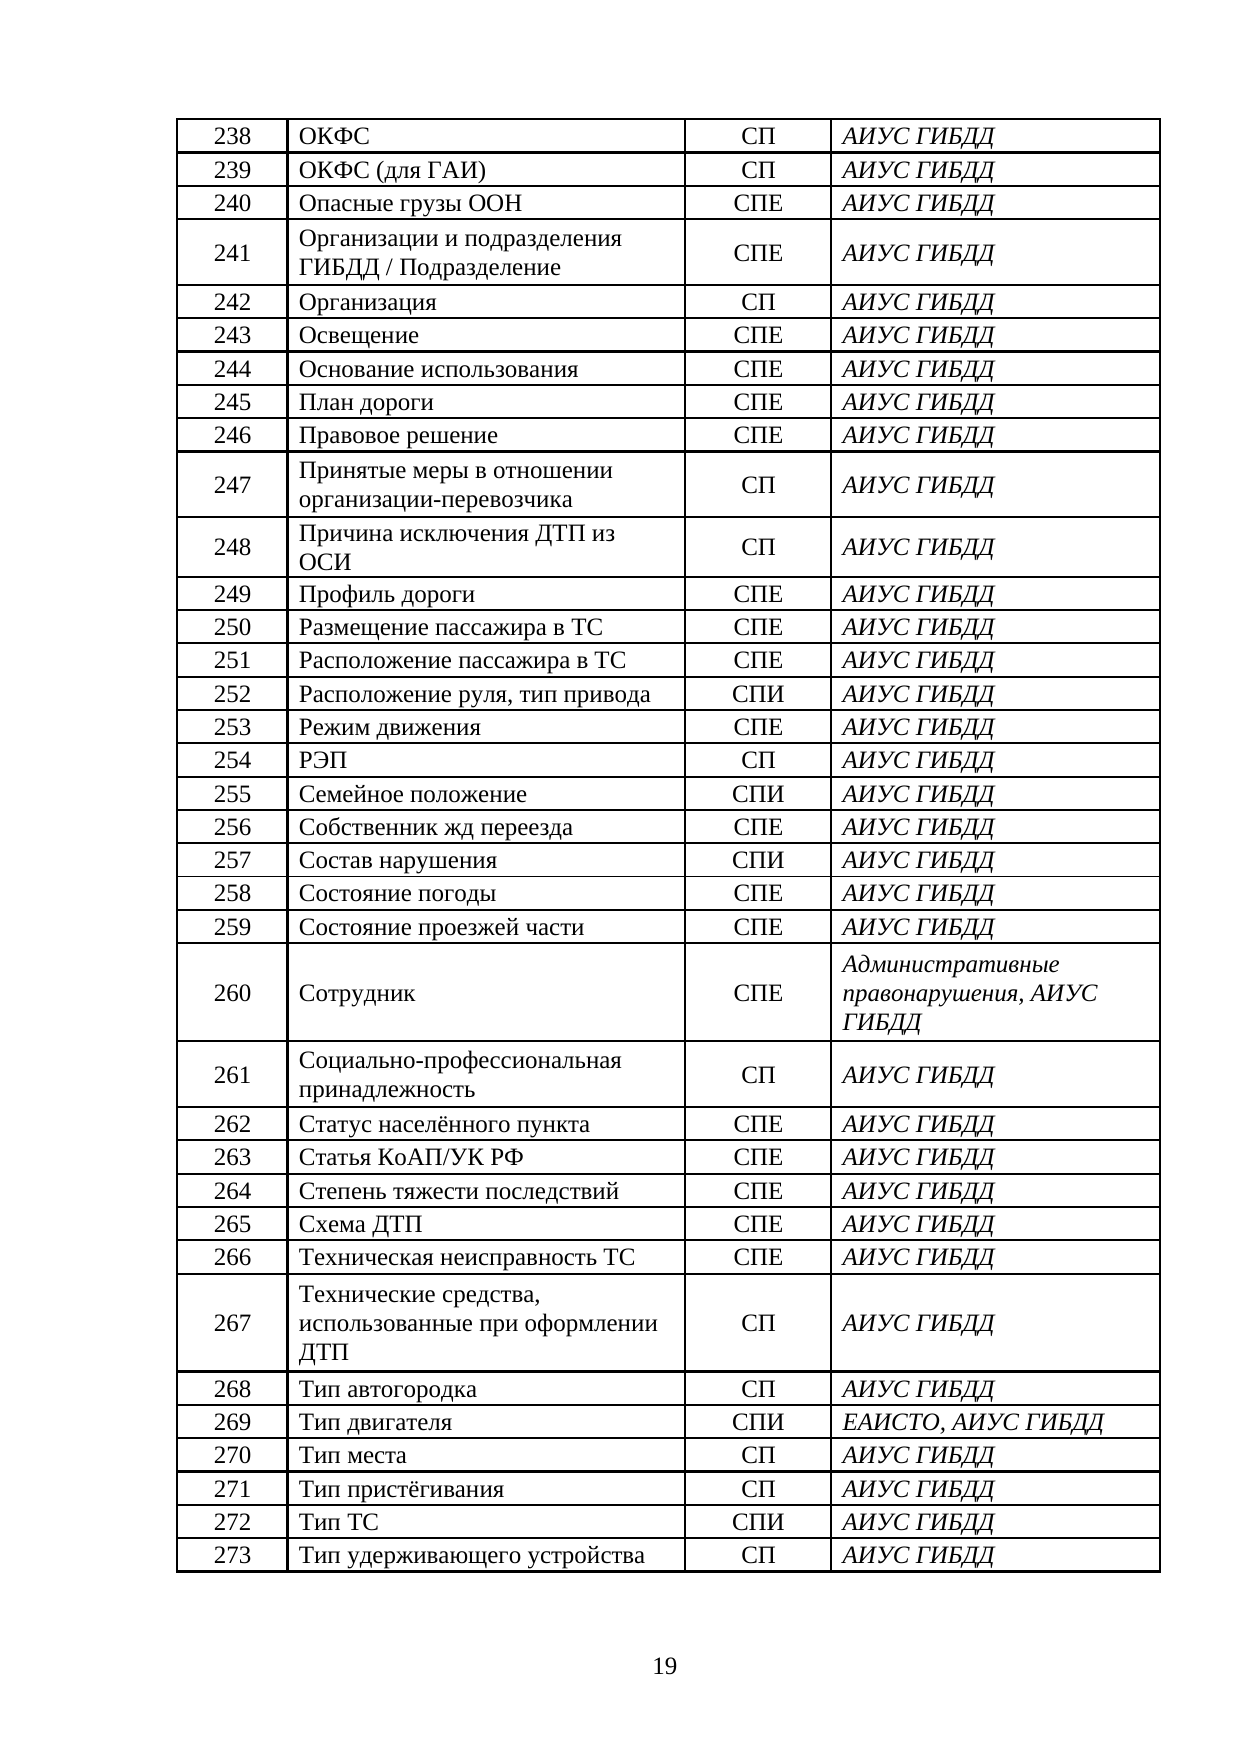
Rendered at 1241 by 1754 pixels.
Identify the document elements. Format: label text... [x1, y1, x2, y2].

table_cell АИУС ГИБДД [832, 1042, 1159, 1106]
table_cell 240 [178, 187, 286, 218]
table_cell АИУС ГИБДД [832, 1539, 1159, 1570]
table_cell АИУС ГИБДД [832, 1141, 1159, 1172]
table_cell АИУС ГИБДД [832, 877, 1159, 909]
table_cell 271 [178, 1473, 286, 1504]
table_cell АИУС ГИБДД [832, 644, 1159, 676]
table_cell 269 [178, 1406, 286, 1437]
table_cell СП [686, 1473, 830, 1504]
table_cell 247 [178, 453, 286, 516]
table_cell Тип ТС [289, 1506, 684, 1537]
table_cell 264 [178, 1175, 286, 1206]
table_cell АИУС ГИБДД [832, 578, 1159, 609]
table_cell СПЕ [686, 187, 830, 218]
table_cell СПЕ [686, 811, 830, 842]
table_cell 250 [178, 611, 286, 642]
table_cell 244 [178, 353, 286, 384]
table_cell Сотрудник [289, 944, 684, 1040]
table_cell АИУС ГИБДД [832, 386, 1159, 417]
table_cell 249 [178, 578, 286, 609]
table_cell АИУС ГИБДД [832, 911, 1159, 942]
table_cell АИУС ГИБДД [832, 1275, 1159, 1370]
table_cell 253 [178, 711, 286, 742]
table_cell Расположение руля, тип привода [289, 678, 684, 709]
table_cell СП [686, 1042, 830, 1106]
table_cell Организация [289, 286, 684, 317]
table_cell Размещение пассажира в ТС [289, 611, 684, 642]
table_cell 254 [178, 744, 286, 776]
table_cell АИУС ГИБДД [832, 678, 1159, 709]
table_cell СП [686, 154, 830, 185]
table_cell СПЕ [686, 1241, 830, 1272]
table_cell АИУС ГИБДД [832, 187, 1159, 218]
table_cell Причина исключения ДТП из ОСИ [289, 518, 684, 576]
table_cell АИУС ГИБДД [832, 419, 1159, 450]
table_cell СПЕ [686, 353, 830, 384]
table_cell ЕАИСТО, АИУС ГИБДД [832, 1406, 1159, 1437]
table_cell СПЕ [686, 877, 830, 909]
table_cell АИУС ГИБДД [832, 319, 1159, 350]
table_cell АИУС ГИБДД [832, 220, 1159, 284]
table_cell АИУС ГИБДД [832, 844, 1159, 876]
table_cell СПЕ [686, 1141, 830, 1172]
table_cell Организации и подразделения ГИБДД / Подразделение [289, 220, 684, 284]
table_cell 245 [178, 386, 286, 417]
table_cell ОКФС (для ГАИ) [289, 154, 684, 185]
table_cell СПЕ [686, 1108, 830, 1139]
table_cell Опасные грузы ООН [289, 187, 684, 218]
table_cell СПЕ [686, 911, 830, 942]
table_cell Тип удерживающего устройства [289, 1539, 684, 1570]
table_cell СПЕ [686, 1175, 830, 1206]
table_cell СПЕ [686, 644, 830, 676]
table_cell АИУС ГИБДД [832, 286, 1159, 317]
table_cell 262 [178, 1108, 286, 1139]
table_cell Статья КоАП/УК РФ [289, 1141, 684, 1172]
table_cell Степень тяжести последствий [289, 1175, 684, 1206]
table_cell Режим движения [289, 711, 684, 742]
table_cell Тип двигателя [289, 1406, 684, 1437]
table_cell СП [686, 1275, 830, 1370]
table_cell АИУС ГИБДД [832, 1373, 1159, 1404]
table_cell СПЕ [686, 220, 830, 284]
table_cell 272 [178, 1506, 286, 1537]
table_cell 246 [178, 419, 286, 450]
table_cell Состояние погоды [289, 877, 684, 909]
table_cell 242 [178, 286, 286, 317]
table_cell АИУС ГИБДД [832, 1241, 1159, 1272]
table_cell СП [686, 453, 830, 516]
table_cell СПЕ [686, 1208, 830, 1239]
table_cell Принятые меры в отношении организации-перевозчика [289, 453, 684, 516]
table_cell СПЕ [686, 386, 830, 417]
table_cell АИУС ГИБДД [832, 744, 1159, 776]
table_cell Технические средства, использованные при оформлении ДТП [289, 1275, 684, 1370]
table_cell СПЕ [686, 578, 830, 609]
table_cell АИУС ГИБДД [832, 778, 1159, 809]
table_cell 241 [178, 220, 286, 284]
table_cell АИУС ГИБДД [832, 353, 1159, 384]
table_cell Собственник жд переезда [289, 811, 684, 842]
table_cell 267 [178, 1275, 286, 1370]
table_cell 257 [178, 844, 286, 876]
table_cell 251 [178, 644, 286, 676]
table_cell 266 [178, 1241, 286, 1272]
table_cell 252 [178, 678, 286, 709]
table_cell ОКФС [289, 120, 684, 151]
table_cell Семейное положение [289, 778, 684, 809]
table_cell СП [686, 120, 830, 151]
table_cell План дороги [289, 386, 684, 417]
table_cell СПИ [686, 844, 830, 876]
table_cell СПЕ [686, 419, 830, 450]
table_cell СПЕ [686, 944, 830, 1040]
table_cell Социально-профессиональная принадлежность [289, 1042, 684, 1106]
table_cell АИУС ГИБДД [832, 154, 1159, 185]
table_cell СПЕ [686, 711, 830, 742]
table_cell 268 [178, 1373, 286, 1404]
table_cell Расположение пассажира в ТС [289, 644, 684, 676]
table_cell АИУС ГИБДД [832, 611, 1159, 642]
table_cell 261 [178, 1042, 286, 1106]
table_cell АИУС ГИБДД [832, 811, 1159, 842]
table_cell АИУС ГИБДД [832, 1208, 1159, 1239]
table_cell 259 [178, 911, 286, 942]
table_cell Тип места [289, 1439, 684, 1470]
table_cell АИУС ГИБДД [832, 120, 1159, 151]
table_cell 243 [178, 319, 286, 350]
table_cell Состояние проезжей части [289, 911, 684, 942]
table_cell Тип автогородка [289, 1373, 684, 1404]
table_cell РЭП [289, 744, 684, 776]
table_cell 256 [178, 811, 286, 842]
table_cell СПИ [686, 1406, 830, 1437]
table_cell 238 [178, 120, 286, 151]
table_cell Тип пристёгивания [289, 1473, 684, 1504]
table_cell СП [686, 1539, 830, 1570]
table_cell 260 [178, 944, 286, 1040]
table_cell 273 [178, 1539, 286, 1570]
table_cell Техническая неисправность ТС [289, 1241, 684, 1272]
table_cell СПИ [686, 678, 830, 709]
table_cell 263 [178, 1141, 286, 1172]
table_cell АИУС ГИБДД [832, 1439, 1159, 1470]
table_cell 239 [178, 154, 286, 185]
table_cell Состав нарушения [289, 844, 684, 876]
table_cell СП [686, 518, 830, 576]
table_cell Правовое решение [289, 419, 684, 450]
table_cell Статус населённого пункта [289, 1108, 684, 1139]
table_cell АИУС ГИБДД [832, 518, 1159, 576]
table_cell СПЕ [686, 319, 830, 350]
table_cell АИУС ГИБДД [832, 1473, 1159, 1504]
table_cell СПИ [686, 1506, 830, 1537]
table_cell Основание использования [289, 353, 684, 384]
table_cell Схема ДТП [289, 1208, 684, 1239]
table_cell АИУС ГИБДД [832, 1506, 1159, 1537]
table_cell СПЕ [686, 611, 830, 642]
table_cell СПИ [686, 778, 830, 809]
table_cell 258 [178, 877, 286, 909]
table_cell СП [686, 744, 830, 776]
table_cell АИУС ГИБДД [832, 453, 1159, 516]
table_cell 270 [178, 1439, 286, 1470]
table_cell Профиль дороги [289, 578, 684, 609]
table_cell 255 [178, 778, 286, 809]
table_cell АИУС ГИБДД [832, 711, 1159, 742]
table_cell Освещение [289, 319, 684, 350]
table_cell СП [686, 1439, 830, 1470]
table_cell 248 [178, 518, 286, 576]
table_cell АИУС ГИБДД [832, 1175, 1159, 1206]
table_cell СП [686, 1373, 830, 1404]
table_cell Административные правонарушения, АИУС ГИБДД [832, 944, 1159, 1040]
table_cell 265 [178, 1208, 286, 1239]
table_cell СП [686, 286, 830, 317]
table_cell АИУС ГИБДД [832, 1108, 1159, 1139]
